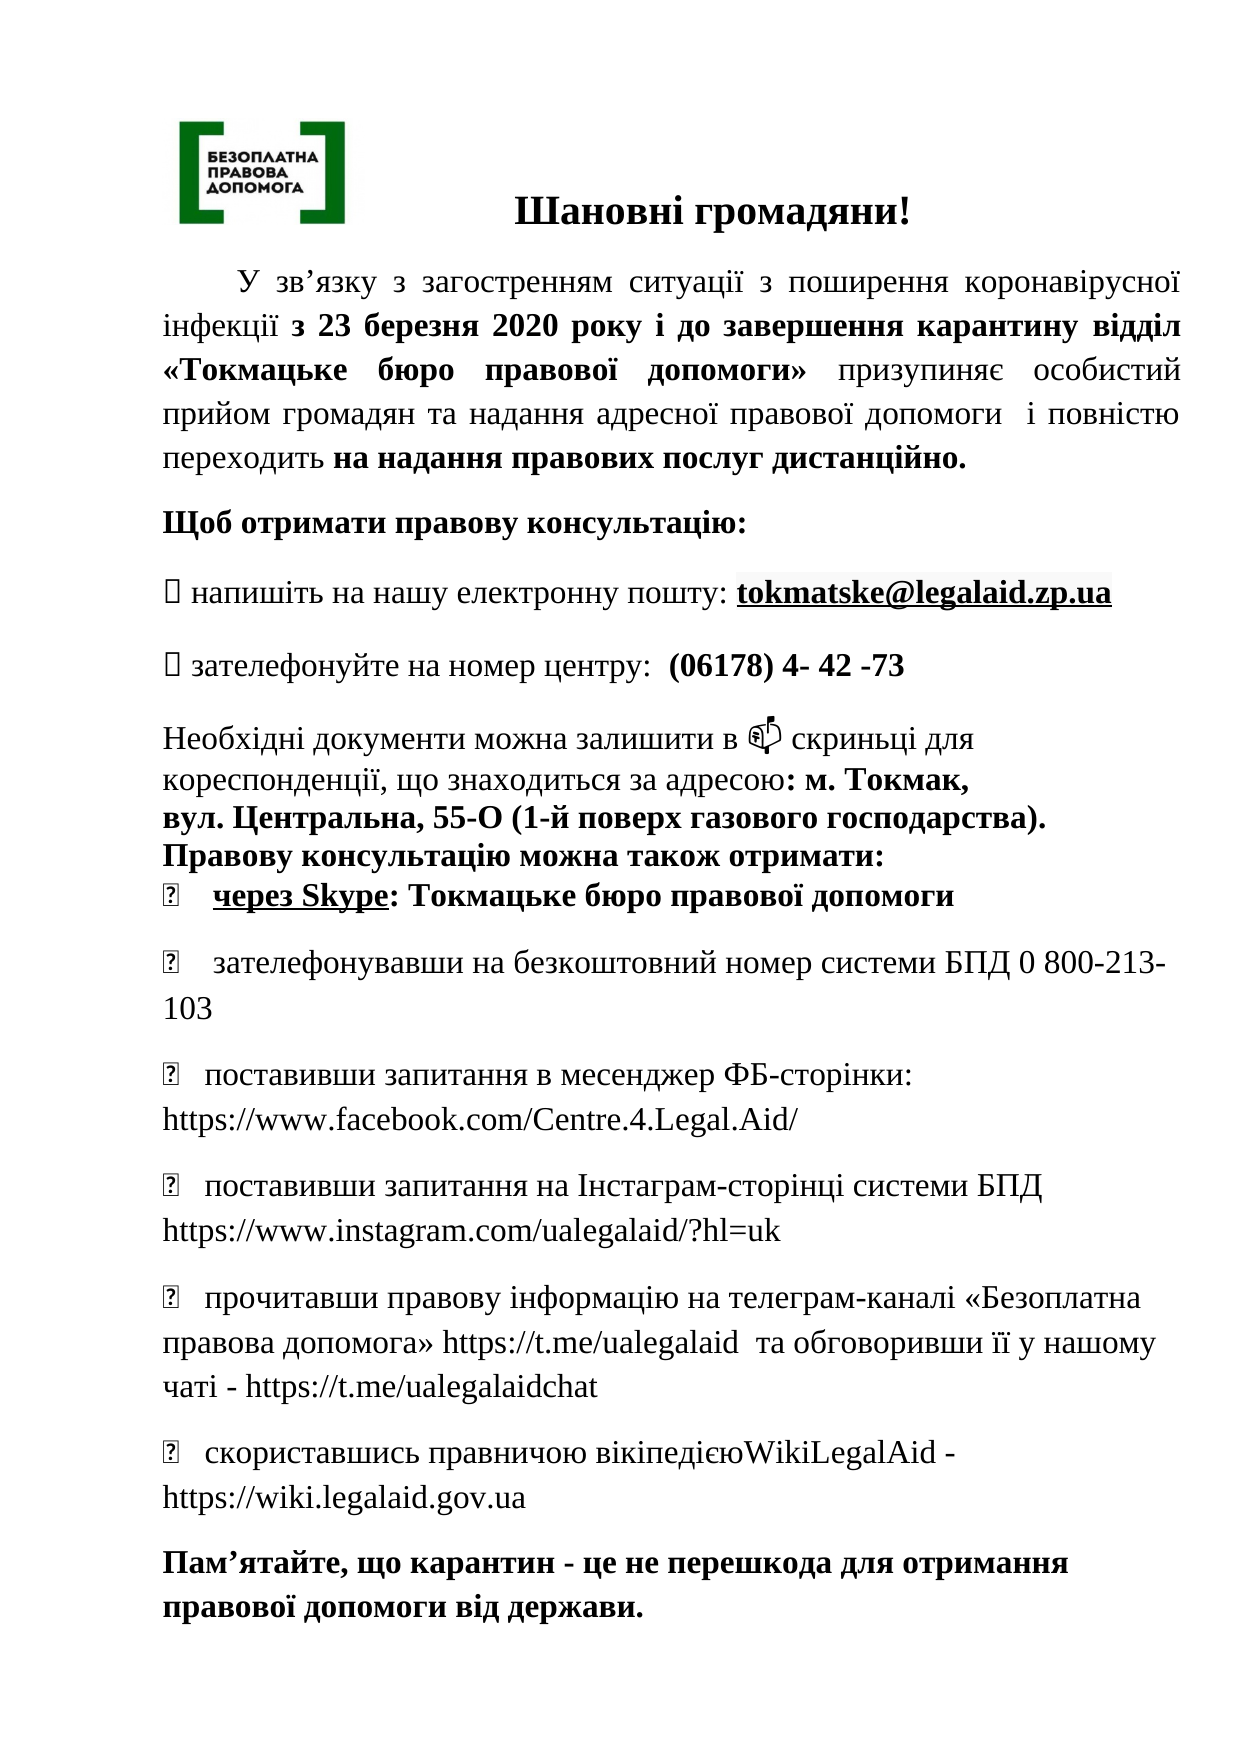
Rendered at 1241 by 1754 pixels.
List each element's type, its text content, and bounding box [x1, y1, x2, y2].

text Необхідні документи можна залишити в 📫 скриньці для кореспонденції, що знаходиться за адресою: м. Токмак, [162, 713, 1181, 797]
text ✅ зателефонувавши на безкоштовний номер системи БПД 0 800-213-103 [162, 942, 1181, 1026]
text У зв’язку з загостренням ситуації з поширення коронавірусної інфекції з 23 березня 2020 року і до завершення карантину відділ «Токмацьке бюро правової допомоги» призупиняє особистий прийом громадян та надання адресної правової допомоги і повністю переходить на надання правових послуг дистанційно. [162, 261, 1181, 476]
text вул. Центральна, 55-О (1-й поверх газового господарства). [162, 797, 1181, 836]
picture [162, 118, 365, 225]
text ✅ прочитавши правову інформацію на телеграм-каналі «Безоплатна правова допомога» https://t.me/ualegalaid та обговоривши її у нашому чаті - https://t.me/ualegalaidchat [162, 1276, 1181, 1404]
text Пам’ятайте, що карантин - це не перешкода для отримання правової допомоги від держави. [162, 1542, 1181, 1625]
text Щоб отримати правову консультацію: [162, 503, 1181, 541]
text Шановні громадяни! [162, 118, 1181, 233]
text 📞 зателефонуйте на номер центру: (06178) 4- 42 -73 [162, 641, 1181, 686]
text ✅ поставивши запитання на Інстаграм-сторінці системи БПД https://www.instagram.com/ualegalaid/?hl=uk [162, 1164, 1181, 1249]
text ✅ поставивши запитання в месенджер ФБ-сторінки: https://www.facebook.com/Centre.4.Legal.Aid/ [162, 1053, 1181, 1138]
text 📧 напишіть на нашу електронну пошту: tokmatske@legalaid.zp.ua [162, 567, 1181, 613]
text Правову консультацію можна також отримати: [162, 836, 1181, 874]
text ✅ через Skype: Токмацьке бюро правової допомоги [162, 874, 1181, 915]
text ✅ скориставшись правничою вікіпедієюWikiLegalAid - https://wiki.legalaid.gov.ua [162, 1431, 1181, 1516]
